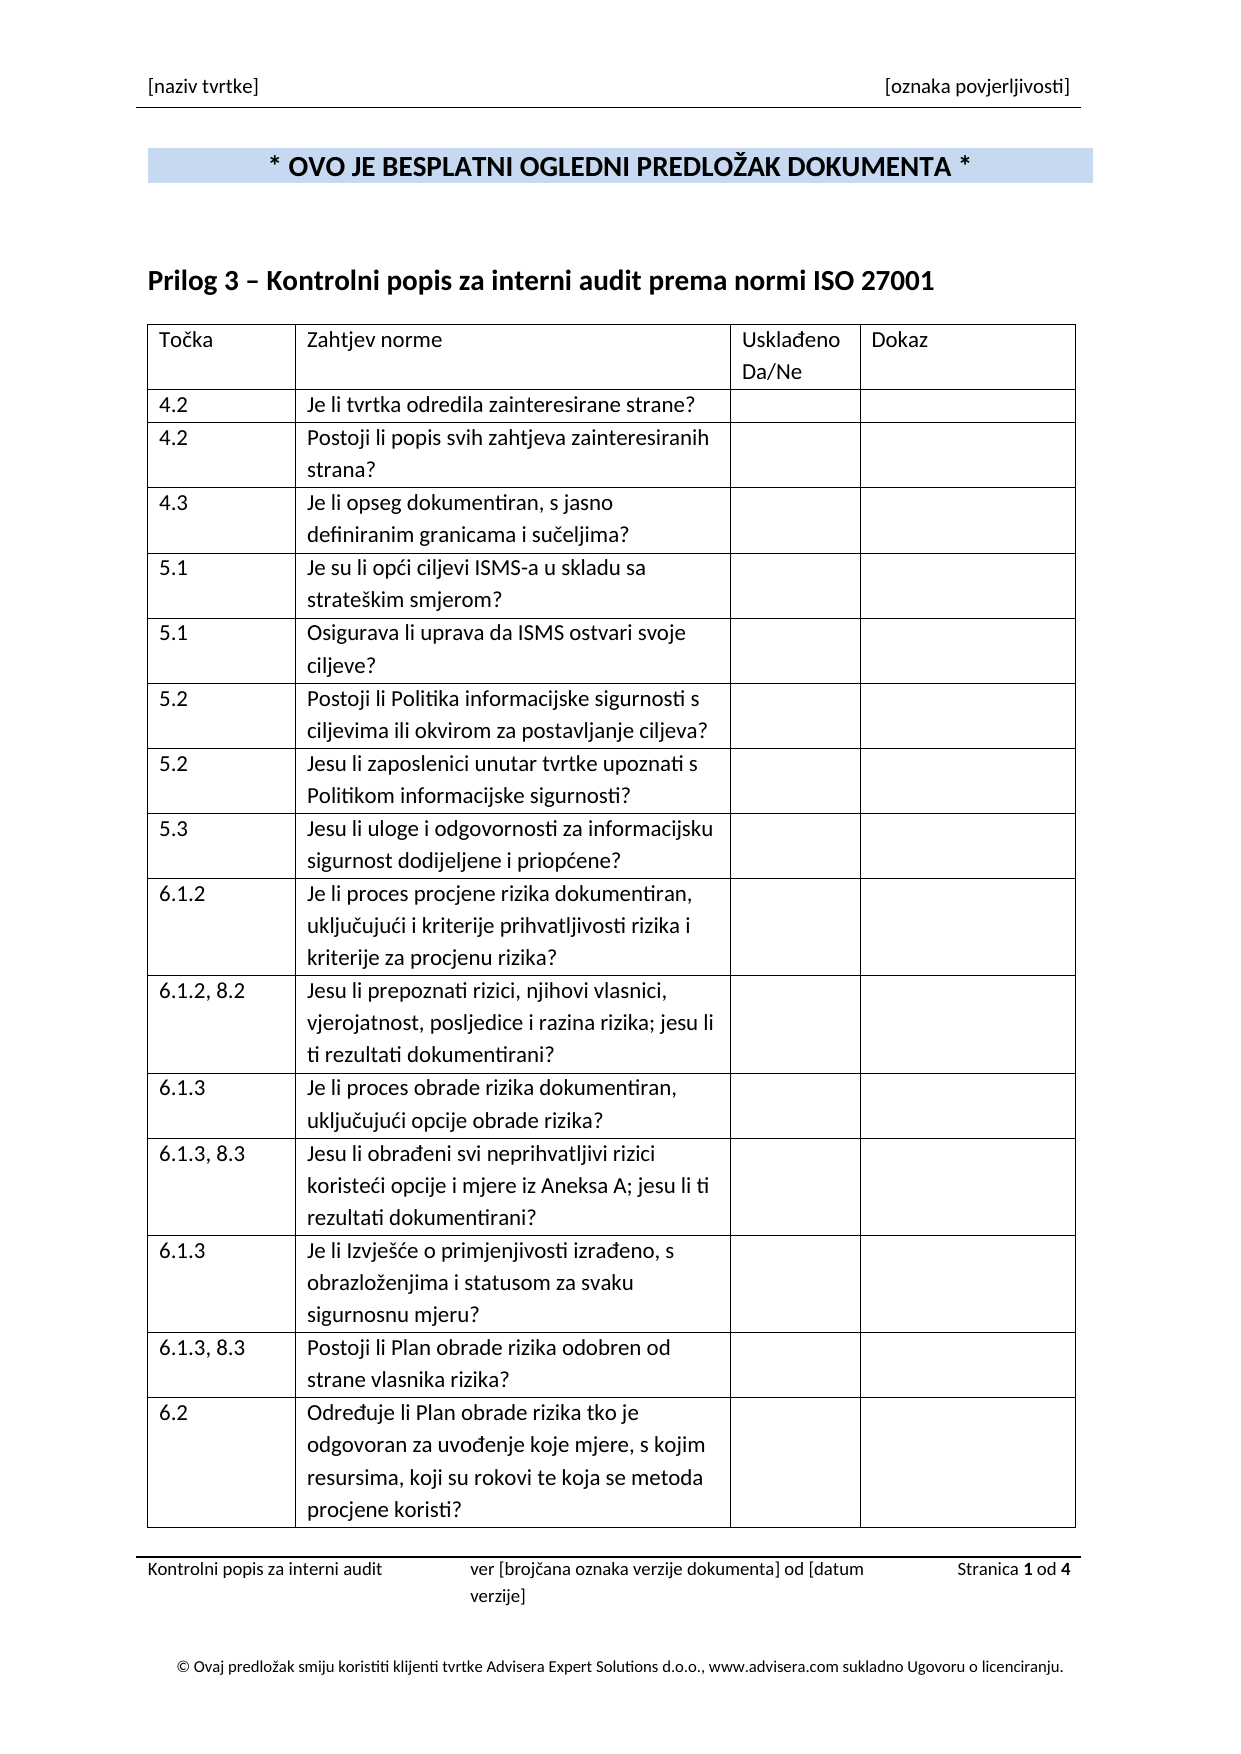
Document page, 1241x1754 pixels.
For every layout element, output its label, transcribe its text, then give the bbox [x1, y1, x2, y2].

table_cell 6.1.3, 8.3 [148, 1333, 295, 1397]
table_cell [731, 1398, 860, 1527]
table_cell Je li proces obrade rizika dokumentiran, uključujući opcije obrade rizika? [296, 1074, 730, 1138]
text * OVO JE BESPLATNI OGLEDNI PREDLOŽAK DOKUMENTA * [148, 148, 1093, 183]
table_cell [861, 619, 1075, 683]
table_cell 6.1.3, 8.3 [148, 1139, 295, 1235]
table_cell 5.3 [148, 814, 295, 878]
table_cell [731, 814, 860, 878]
table_cell Jesu li zaposlenici unutar tvrtke upoznati s Politikom informacijske sigurnosti? [296, 749, 730, 813]
table_cell Je li proces procjene rizika dokumentiran, uključujući i kriterije prihvatljivosti rizika i kriterije za procjenu rizika? [296, 879, 730, 975]
table_cell [861, 1333, 1075, 1397]
table_cell [731, 879, 860, 975]
table_cell [861, 1139, 1075, 1235]
table_header Točka [148, 325, 295, 389]
table_cell [861, 423, 1075, 487]
table_cell [731, 1139, 860, 1235]
table_cell [861, 390, 1075, 422]
table_cell [861, 684, 1075, 748]
table_cell 4.3 [148, 488, 295, 552]
table_cell Jesu li uloge i odgovornosti za informacijsku sigurnost dodijeljene i priopćene? [296, 814, 730, 878]
table_cell Jesu li obrađeni svi neprihvatljivi rizici koristeći opcije i mjere iz Aneksa A; jesu li ti rezultati dokumentirani? [296, 1139, 730, 1235]
table_cell Je su li opći ciljevi ISMS-a u skladu sa strateškim smjerom? [296, 554, 730, 617]
table_header Dokaz [861, 325, 1075, 389]
table_cell 4.2 [148, 390, 295, 422]
table_cell [861, 879, 1075, 975]
table_cell Jesu li prepoznati rizici, njihovi vlasnici, vjerojatnost, posljedice i razina rizika; jesu li ti rezultati dokumentirani? [296, 976, 730, 1072]
table_cell [731, 976, 860, 1072]
table_cell 6.1.3 [148, 1074, 295, 1138]
table_cell 5.1 [148, 554, 295, 617]
table_cell [861, 1236, 1075, 1332]
table_cell [731, 619, 860, 683]
table_cell Osigurava li uprava da ISMS ostvari svoje ciljeve? [296, 619, 730, 683]
table_cell [731, 1236, 860, 1332]
table_cell [731, 390, 860, 422]
text Prilog 3 – Kontrolni popis za interni audit prema normi ISO 27001 [148, 262, 1093, 298]
table_cell [861, 1074, 1075, 1138]
table_cell [861, 814, 1075, 878]
table_cell [861, 488, 1075, 552]
table_cell Je li tvrtka odredila zainteresirane strane? [296, 390, 730, 422]
table_cell Postoji li Politika informacijske sigurnosti s ciljevima ili okvirom za postavljanje ciljeva? [296, 684, 730, 748]
table_cell [731, 684, 860, 748]
table_cell [731, 1074, 860, 1138]
table_cell Je li opseg dokumentiran, s jasno definiranim granicama i sučeljima? [296, 488, 730, 552]
table_cell 6.2 [148, 1398, 295, 1527]
table_cell 5.2 [148, 749, 295, 813]
table_cell [861, 976, 1075, 1072]
table_header Usklađeno Da/Ne [731, 325, 860, 389]
table_cell 5.1 [148, 619, 295, 683]
table_cell [731, 1333, 860, 1397]
table_cell [731, 423, 860, 487]
table_cell [861, 749, 1075, 813]
table_cell Postoji li Plan obrade rizika odobren od strane vlasnika rizika? [296, 1333, 730, 1397]
table_cell 4.2 [148, 423, 295, 487]
table_cell [731, 488, 860, 552]
table_header Zahtjev norme [296, 325, 730, 389]
table_cell [861, 554, 1075, 617]
table_cell [861, 1398, 1075, 1527]
table_cell 5.2 [148, 684, 295, 748]
table_cell Postoji li popis svih zahtjeva zainteresiranih strana? [296, 423, 730, 487]
table_cell [731, 554, 860, 617]
table_cell Određuje li Plan obrade rizika tko je odgovoran za uvođenje koje mjere, s kojim resursima, koji su rokovi te koja se metoda procjene koristi? [296, 1398, 730, 1527]
table_cell 6.1.3 [148, 1236, 295, 1332]
table_cell 6.1.2 [148, 879, 295, 975]
table_cell 6.1.2, 8.2 [148, 976, 295, 1072]
table_cell [731, 749, 860, 813]
table_cell Je li Izvješće o primjenjivosti izrađeno, s obrazloženjima i statusom za svaku sigurnosnu mjeru? [296, 1236, 730, 1332]
